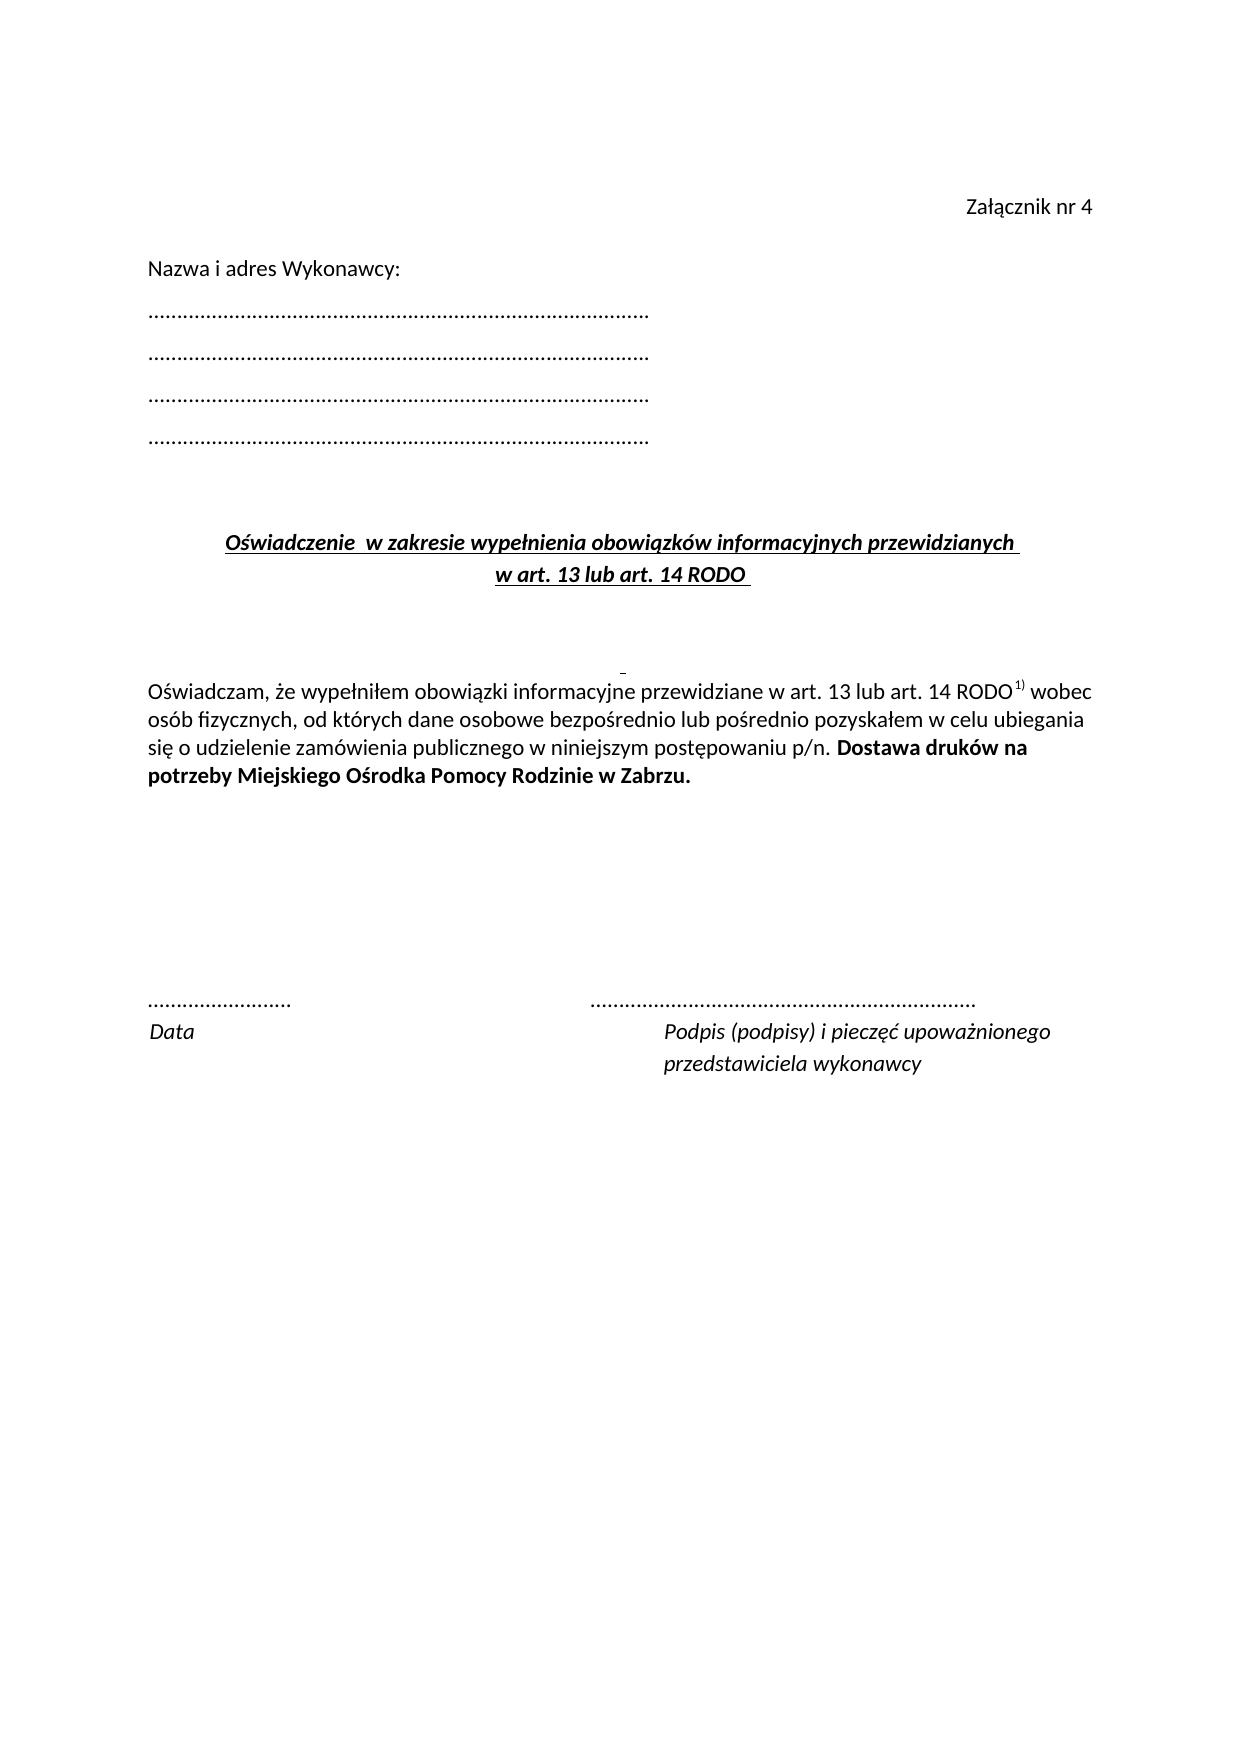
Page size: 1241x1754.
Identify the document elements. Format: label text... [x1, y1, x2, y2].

text ....................................................................................... [148, 296, 1093, 324]
text Załącznik nr 4 [221, 192, 1093, 220]
text Oświadczenie w zakresie wypełnienia obowiązków informacyjnych przewidzianych [148, 528, 1093, 556]
text ....................................................................................... [148, 338, 1093, 366]
text ....................................................................................... [148, 380, 1093, 408]
text w art. 13 lub art. 14 RODO [148, 561, 1093, 589]
text ......................... ................................................................... [148, 985, 1093, 1013]
text Data Podpis (podpisy) i pieczęć upoważnionego przedstawiciela wykonawcy [149, 1017, 1093, 1077]
text Nazwa i adres Wykonawcy: [148, 254, 1093, 282]
text Oświadczam, że wypełniłem obowiązki informacyjne przewidziane w art. 13 lub art. 14 RODO1) wobec osób fizycznych, od których dane osobowe bezpośrednio lub pośrednio pozyskałem w celu ubiegania się o udzielenie zamówienia publicznego w niniejszym postępowaniu p/n. Dostawa druków na potrzeby Miejskiego Ośrodka Pomocy Rodzinie w Zabrzu. [148, 677, 1093, 789]
text ....................................................................................... [148, 422, 1093, 450]
